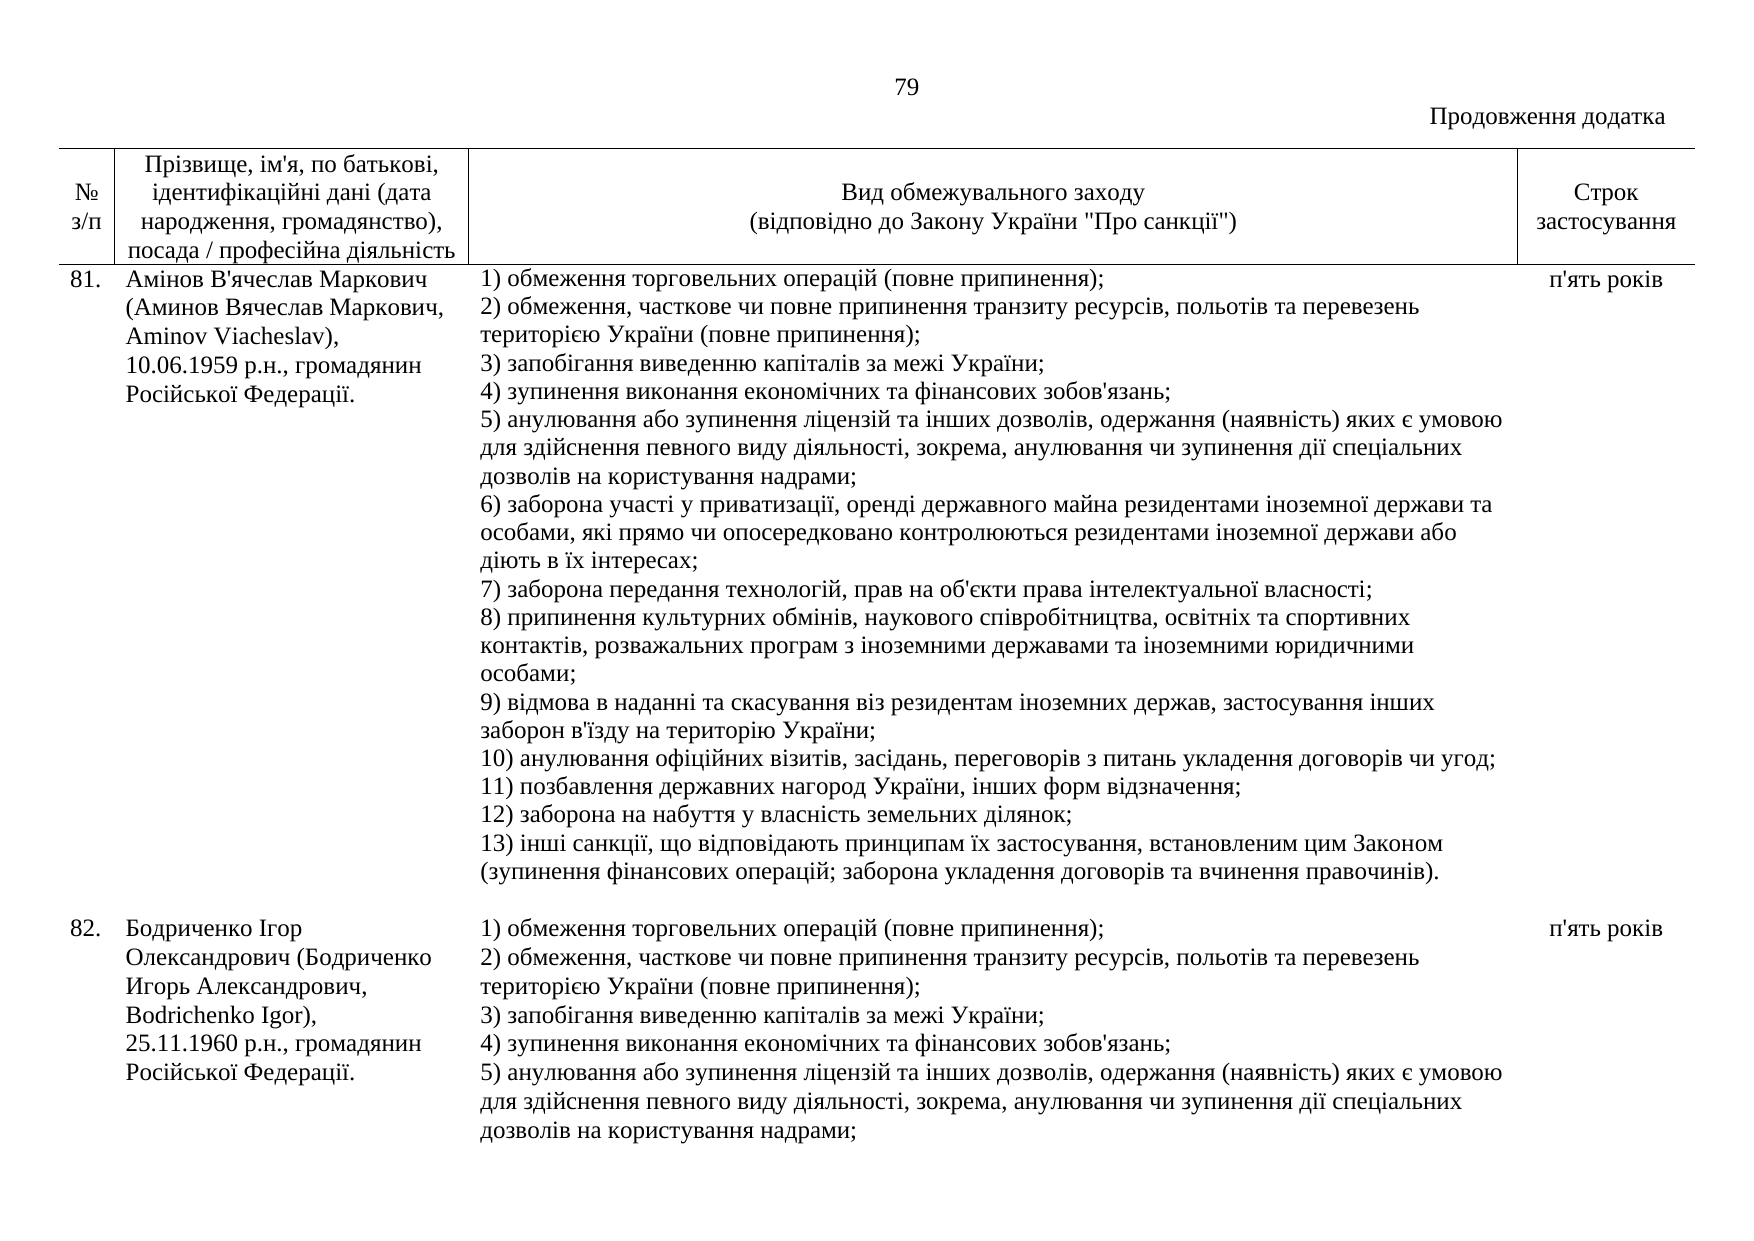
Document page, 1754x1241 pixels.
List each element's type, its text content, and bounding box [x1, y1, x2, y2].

table_cell п'ять років [1518, 265, 1694, 913]
table_header Строк застосування [1518, 149, 1694, 264]
table_cell [59, 265, 114, 913]
table_cell Бодриченко Ігор Олександрович (Бодриченко Игорь Александрович, Bodrichenko Igor), 25.11.1960 р.н., громадянин Російської Федерації. [114, 914, 469, 1143]
table_cell Амінов В'ячеслав Маркович (Аминов Вячеслав Маркович, Aminov Viacheslav), 10.06.1959 р.н., громадянин Російської Федерації. [114, 265, 469, 913]
table_header Вид обмежувального заходу (відповідно до Закону України "Про санкції") [469, 149, 1517, 264]
table_cell [59, 914, 114, 1143]
table_cell п'ять років [1518, 914, 1694, 1143]
table_header Прізвище, ім'я, по батькові, ідентифікаційні дані (дата народження, громадянство), посада / професійна діяльність [115, 149, 468, 264]
table_header № з/п [59, 149, 114, 264]
